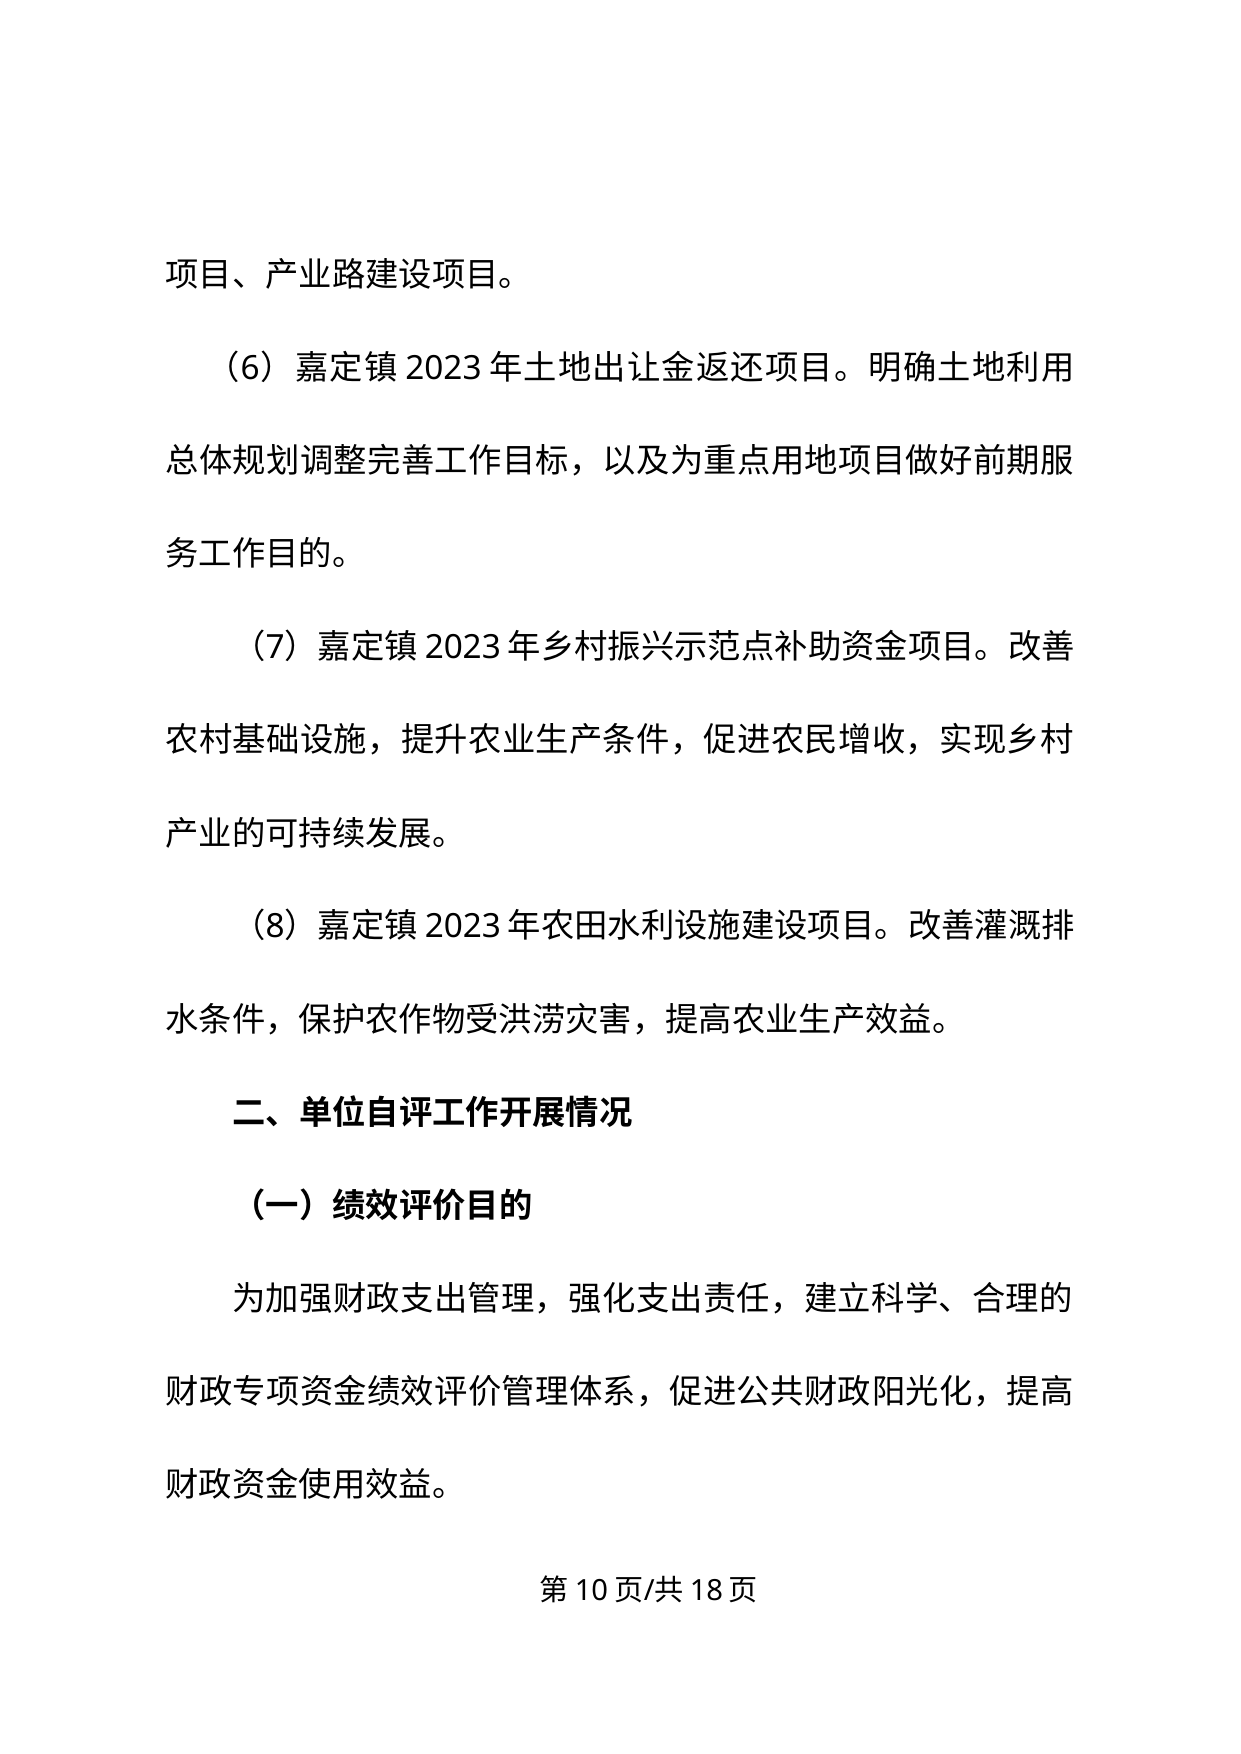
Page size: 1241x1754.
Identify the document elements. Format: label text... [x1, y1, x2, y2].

list 嘉定镇2023年乡村振兴示范点补助资金项目。改善农村基础设施，提升农业生产条件，促进农民增收，实现乡村产业的可持续发展。 [165, 598, 1075, 877]
list （一）绩效评价目的 [165, 1156, 1075, 1249]
list （6）嘉定镇2023年土地出让金返还项目。明确土地利用总体规划调整完善工作目标，以及为重点用地项目做好前期服务工作目的。 [165, 318, 1075, 598]
list 嘉定镇2023年农田水利设施建设项目。改善灌溉排水条件，保护农作物受洪涝灾害，提高农业生产效益。 [165, 877, 1075, 1063]
text 为加强财政支出管理，强化支出责任，建立科学、合理的财政专项资金绩效评价管理体系，促进公共财政阳光化，提高财政资金使用效益。 [165, 1249, 1075, 1529]
list 二、单位自评工作开展情况 [165, 1063, 1075, 1156]
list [165, 225, 1075, 318]
